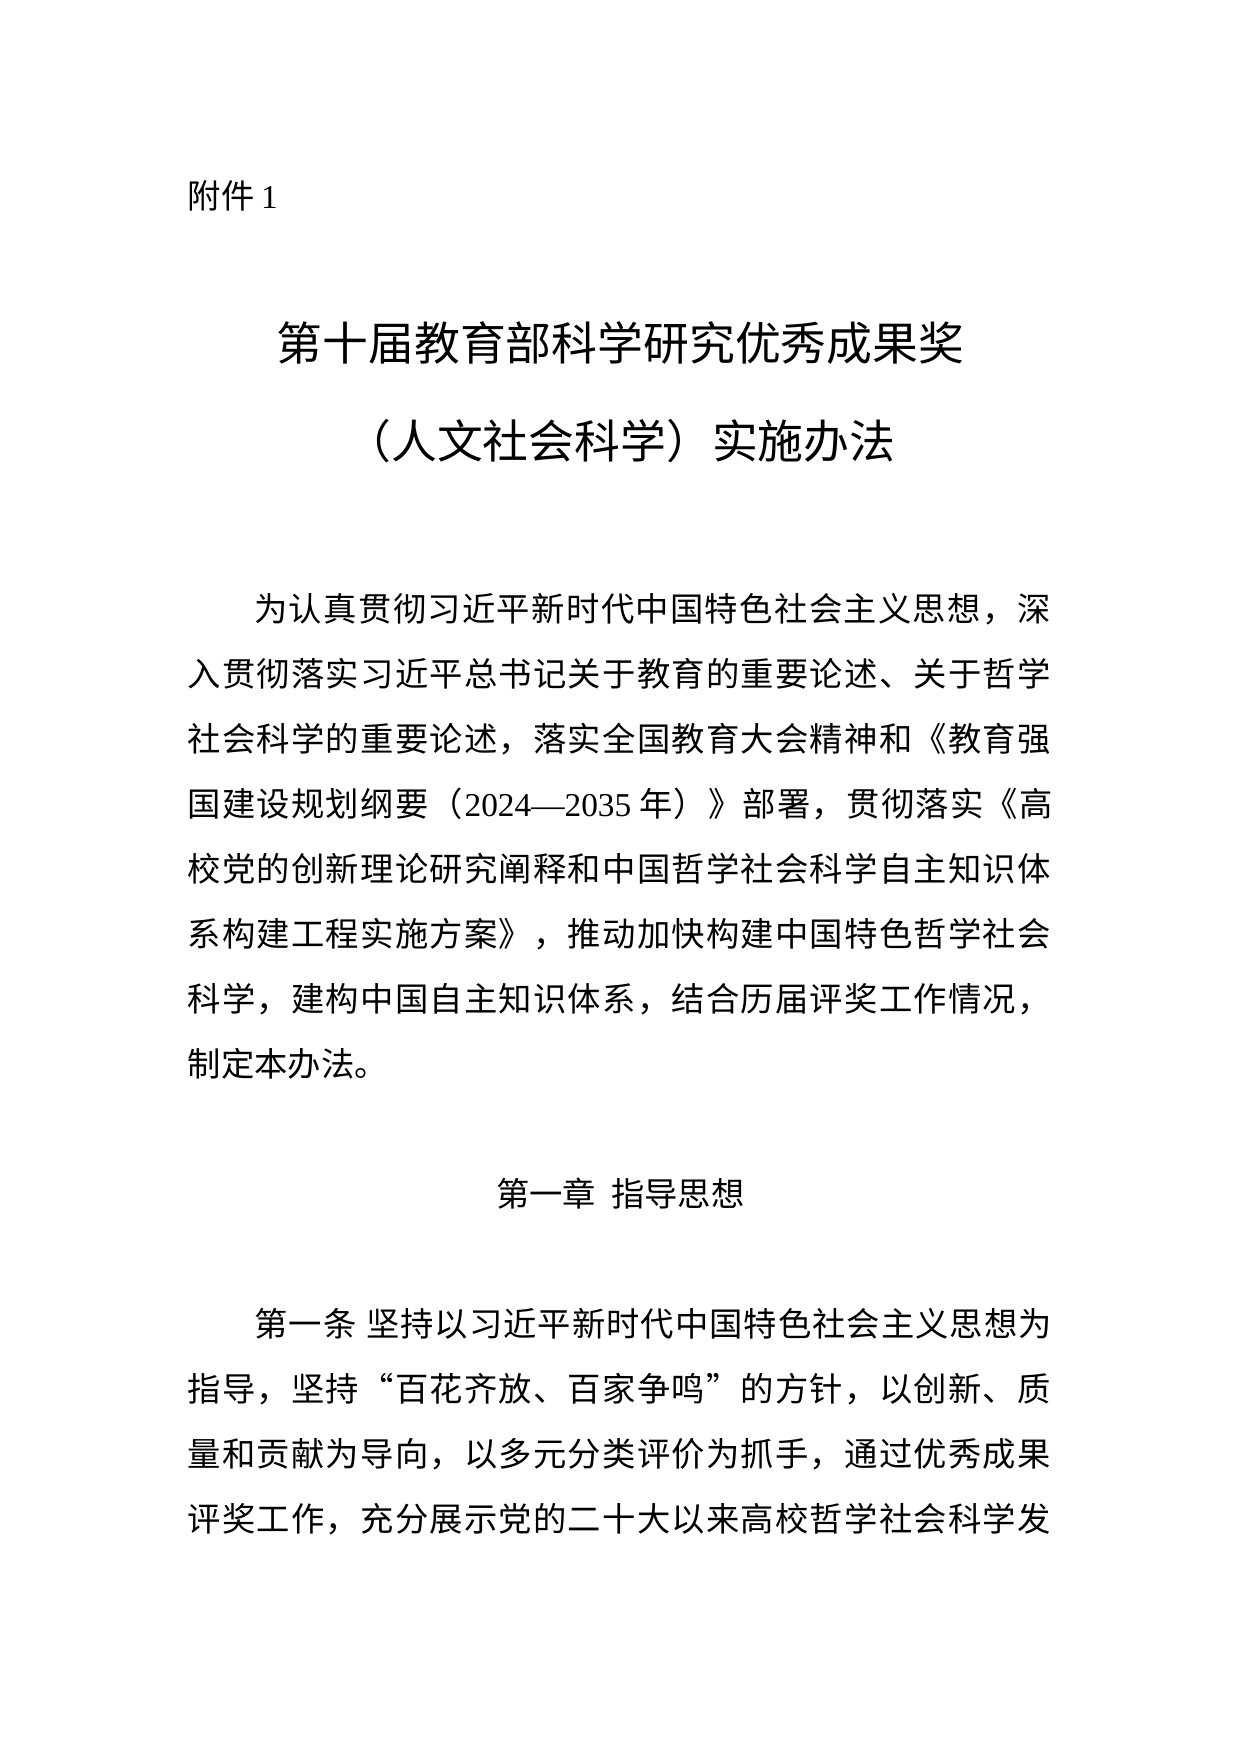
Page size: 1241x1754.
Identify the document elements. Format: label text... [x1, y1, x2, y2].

text 附件1 [187, 162, 1053, 227]
text （人文社会科学）实施办法 [187, 389, 1053, 487]
text 第十届教育部科学研究优秀成果奖 [187, 292, 1053, 389]
text 第一章 指导思想 [187, 1159, 1053, 1224]
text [187, 1289, 1053, 1549]
text 为认真贯彻习近平新时代中国特色社会主义思想，深入贯彻落实习近平总书记关于教育的重要论述、关于哲学社会科学的重要论述，落实全国教育大会精神和《教育强国建设规划纲要（2024—2035年）》部署，贯彻落实《高校党的创新理论研究阐释和中国哲学社会科学自主知识体系构建工程实施方案》，推动加快构建中国特色哲学社会科学，建构中国自主知识体系，结合历届评奖工作情况，制定本办法。 [187, 574, 1053, 1094]
